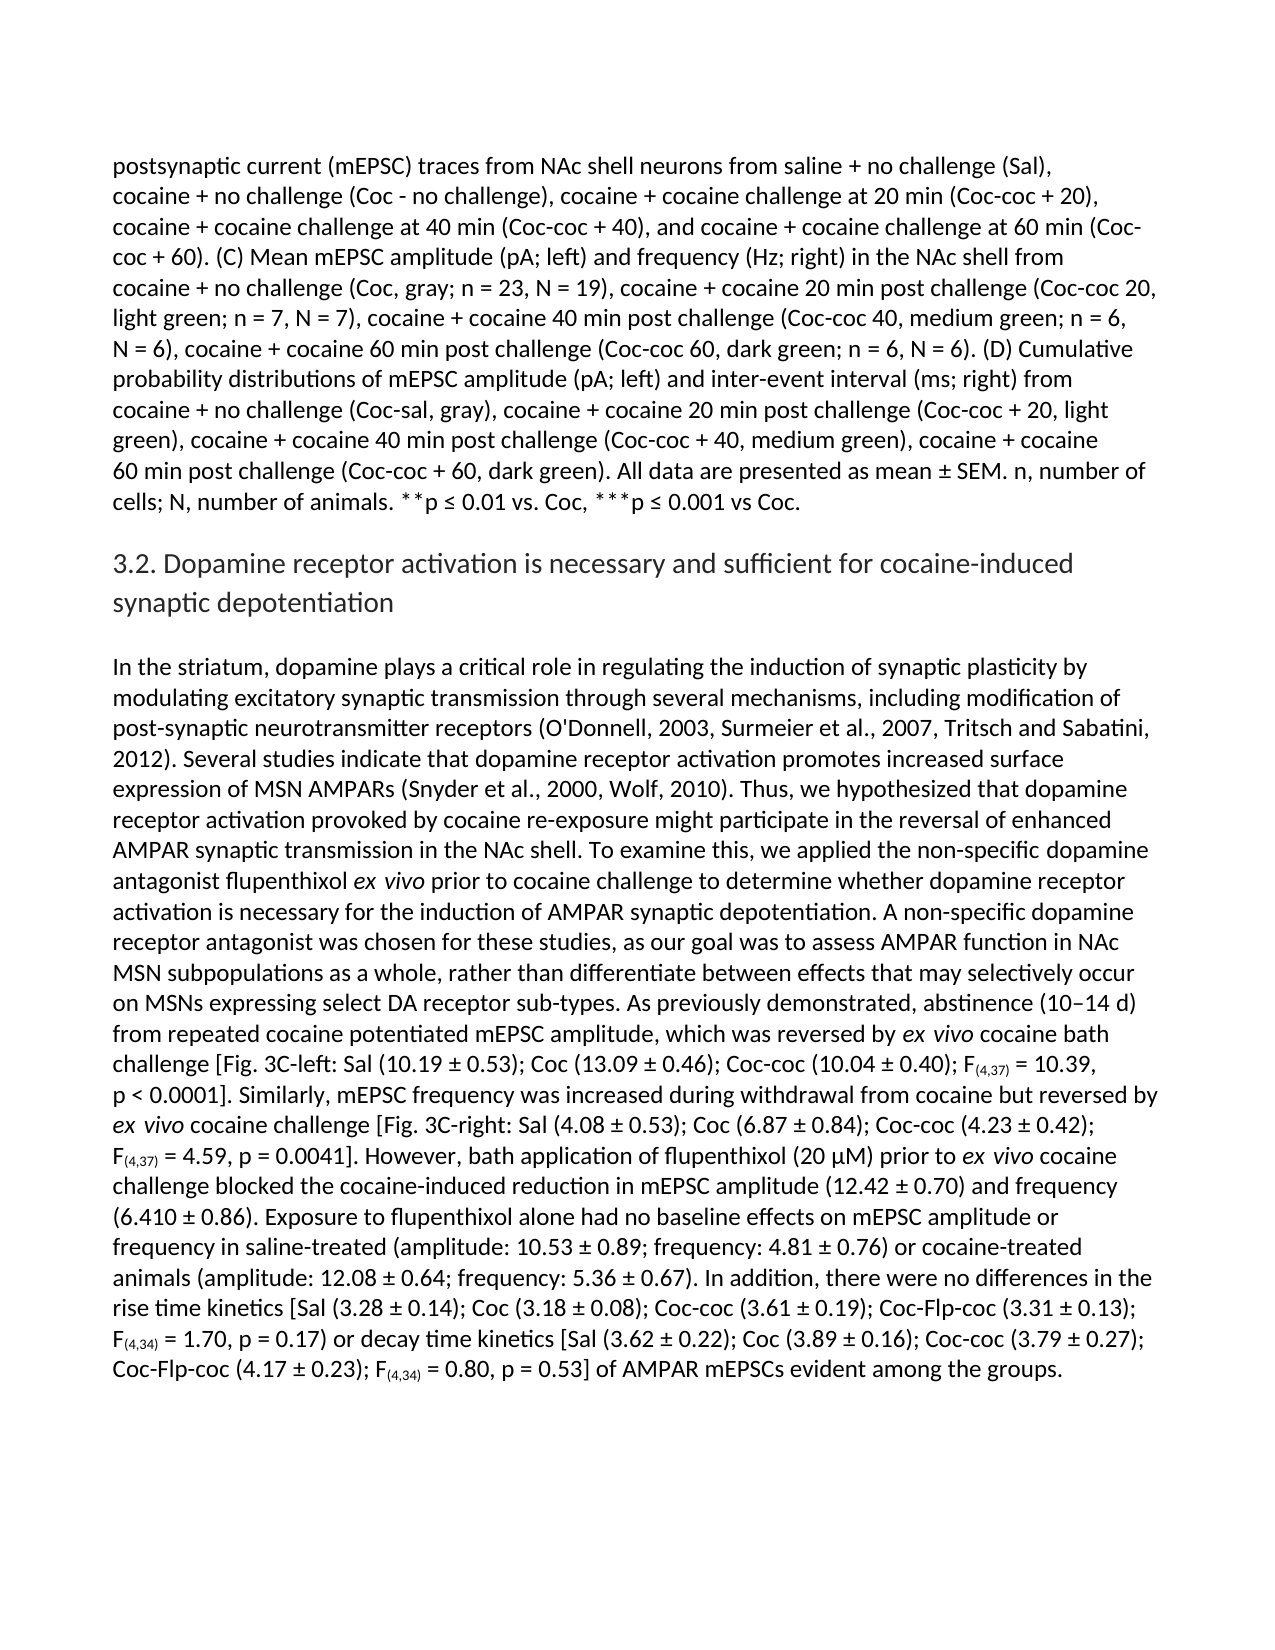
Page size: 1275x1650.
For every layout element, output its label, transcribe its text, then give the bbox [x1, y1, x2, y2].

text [112, 150, 1162, 516]
text In the striatum, dopamine plays a critical role in regulating the induction of synaptic plasticity by modulating excitatory synaptic transmission through several mechanisms, including modification of post-synaptic neurotransmitter receptors (O'Donnell, 2003, Surmeier et al., 2007, Tritsch and Sabatini, 2012). Several studies indicate that dopamine receptor activation promotes increased surface expression of MSN AMPARs (Snyder et al., 2000, Wolf, 2010). Thus, we hypothesized that dopamine receptor activation provoked by cocaine re-exposure might participate in the reversal of enhanced AMPAR synaptic transmission in the NAc shell. To examine this, we applied the non-specific dopamine antagonist flupenthixol ex vivo prior to cocaine challenge to determine whether dopamine receptor activation is necessary for the induction of AMPAR synaptic depotentiation. A non-specific dopamine receptor antagonist was chosen for these studies, as our goal was to assess AMPAR function in NAc MSN subpopulations as a whole, rather than differentiate between effects that may selectively occur on MSNs expressing select DA receptor sub-types. As previously demonstrated, abstinence (10–14 d) from repeated cocaine potentiated mEPSC amplitude, which was reversed by ex vivo cocaine bath challenge [Fig. 3C-left: Sal (10.19 ± 0.53); Coc (13.09 ± 0.46); Coc-coc (10.04 ± 0.40); F(4,37) = 10.39, p < 0.0001]. Similarly, mEPSC frequency was increased during withdrawal from cocaine but reversed by ex vivo cocaine challenge [Fig. 3C-right: Sal (4.08 ± 0.53); Coc (6.87 ± 0.84); Coc-coc (4.23 ± 0.42); F(4,37) = 4.59, p = 0.0041]. However, bath application of flupenthixol (20 μM) prior to ex vivo cocaine challenge blocked the cocaine-induced reduction in mEPSC amplitude (12.42 ± 0.70) and frequency (6.410 ± 0.86). Exposure to flupenthixol alone had no baseline effects on mEPSC amplitude or frequency in saline-treated (amplitude: 10.53 ± 0.89; frequency: 4.81 ± 0.76) or cocaine-treated animals (amplitude: 12.08 ± 0.64; frequency: 5.36 ± 0.67). In addition, there were no differences in the rise time kinetics [Sal (3.28 ± 0.14); Coc (3.18 ± 0.08); Coc-coc (3.61 ± 0.19); Coc-Flp-coc (3.31 ± 0.13); F(4,34) = 1.70, p = 0.17) or decay time kinetics [Sal (3.62 ± 0.22); Coc (3.89 ± 0.16); Coc-coc (3.79 ± 0.27); Coc-Flp-coc (4.17 ± 0.23); F(4,34) = 0.80, p = 0.53] of AMPAR mEPSCs evident among the groups. [112, 651, 1162, 1384]
subtitle 3.2. Dopamine receptor activation is necessary and sufficient for cocaine-induced synaptic depotentiation [112, 545, 1162, 619]
